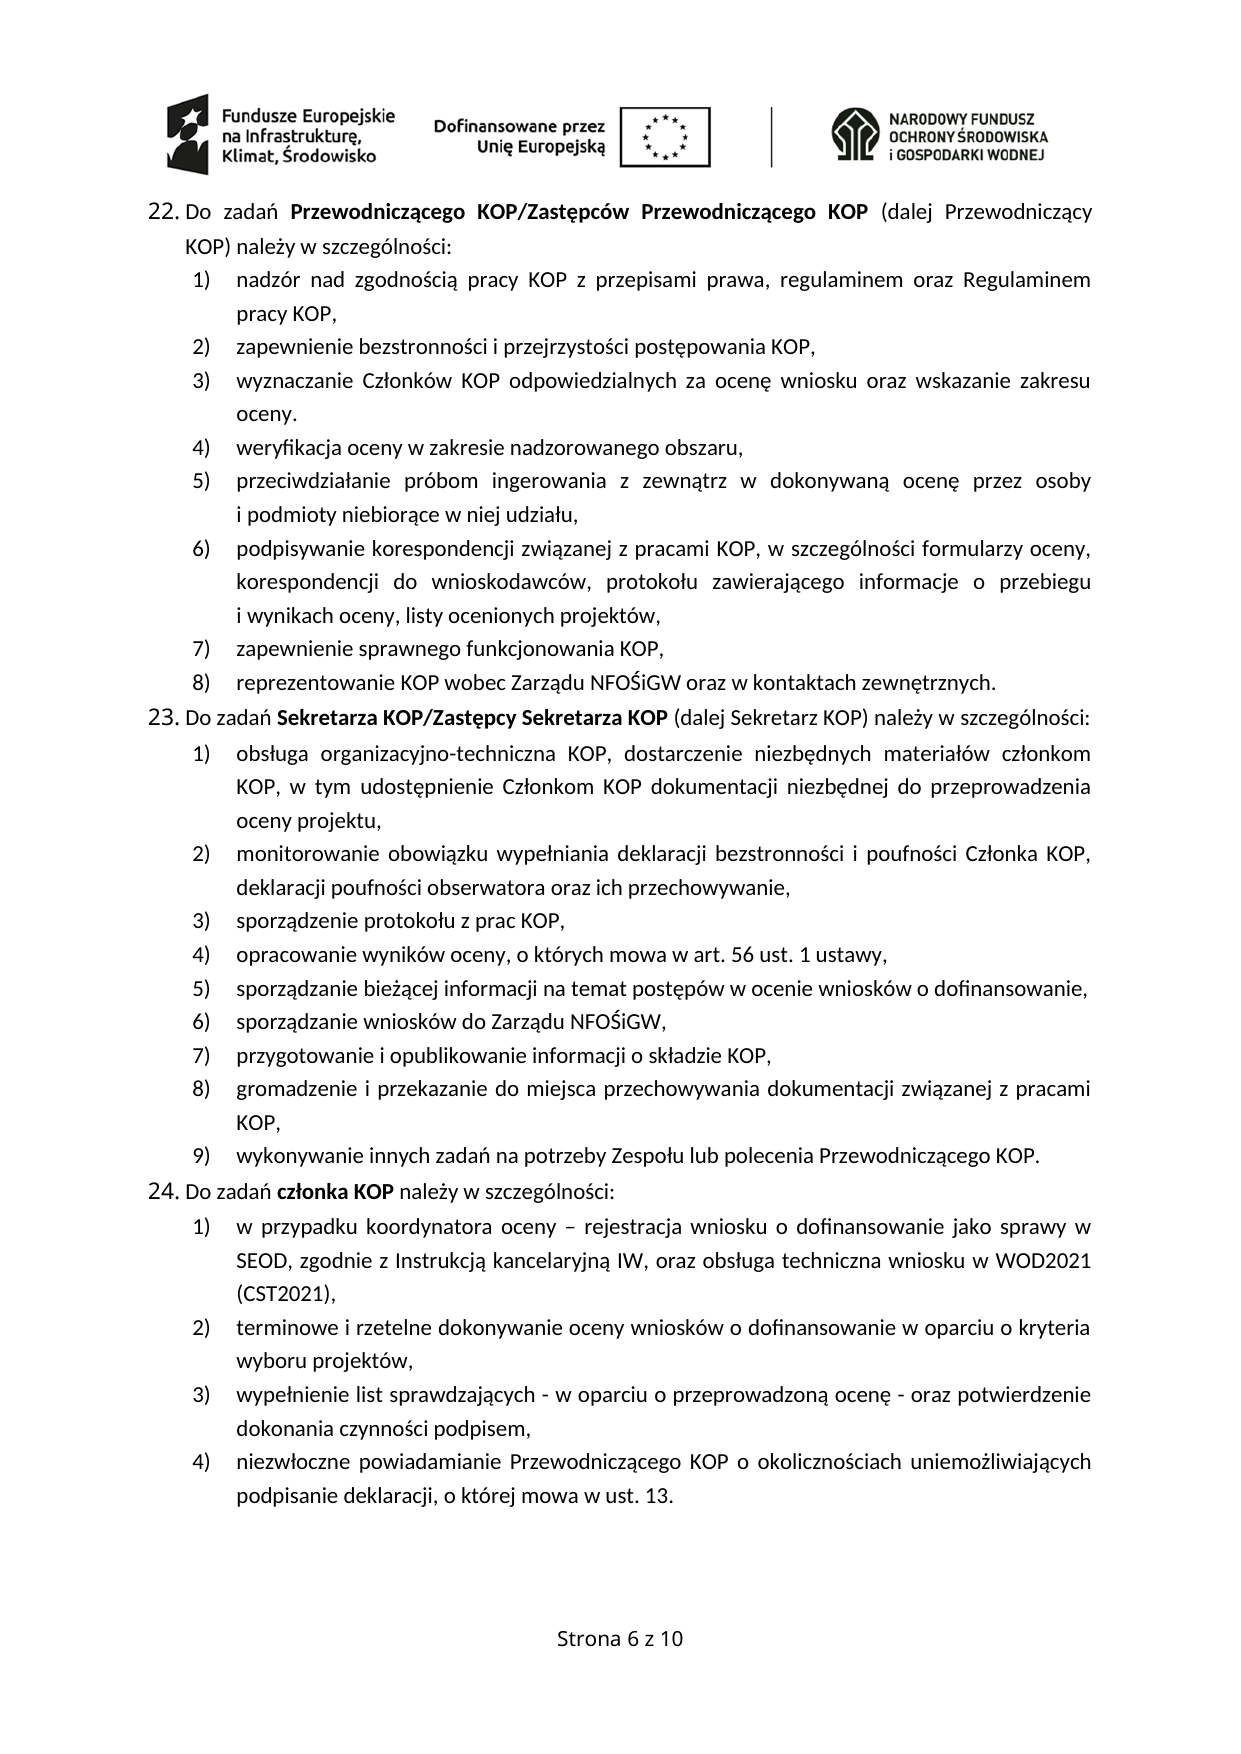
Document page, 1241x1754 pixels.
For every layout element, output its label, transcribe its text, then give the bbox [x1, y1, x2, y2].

list Do zadań Przewodniczącego KOP/Zastępców Przewodniczącego KOP (dalej Przewodniczący KOP) należy w szczególności: [148, 195, 1093, 260]
list opracowanie wyników oceny, o których mowa w art. 56 ust. 1 ustawy, [192, 940, 1093, 968]
list sporządzanie bieżącej informacji na temat postępów w ocenie wniosków o dofinansowanie, [192, 974, 1093, 1002]
list sporządzenie protokołu z prac KOP, [192, 907, 1093, 934]
list w przypadku koordynatora oceny – rejestracja wniosku o dofinansowanie jako sprawy w SEOD, zgodnie z Instrukcją kancelaryjną IW, oraz obsługa techniczna wniosku w WOD2021 (CST2021), [192, 1212, 1093, 1307]
list sporządzanie wniosków do Zarządu NFOŚiGW, [192, 1007, 1093, 1035]
list wypełnienie list sprawdzających - w oparciu o przeprowadzoną ocenę - oraz potwierdzenie dokonania czynności podpisem, [192, 1380, 1093, 1442]
list reprezentowanie KOP wobec Zarządu NFOŚiGW oraz w kontaktach zewnętrznych. [192, 668, 1093, 696]
list przygotowanie i opublikowanie informacji o składzie KOP, [192, 1041, 1093, 1069]
list monitorowanie obowiązku wypełniania deklaracji bezstronności i poufności Członka KOP, deklaracji poufności obserwatora oraz ich przechowywanie, [192, 839, 1093, 901]
list wyznaczanie Członków KOP odpowiedzialnych za ocenę wniosku oraz wskazanie zakresu oceny. [192, 366, 1093, 427]
list nadzór nad zgodnością pracy KOP z przepisami prawa, regulaminem oraz Regulaminem pracy KOP, [192, 265, 1093, 327]
list zapewnienie sprawnego funkcjonowania KOP, [192, 634, 1093, 662]
list niezwłoczne powiadamianie Przewodniczącego KOP o okolicznościach uniemożliwiających podpisanie deklaracji, o której mowa w ust. 13. [192, 1447, 1093, 1509]
list podpisywanie korespondencji związanej z pracami KOP, w szczególności formularzy oceny, korespondencji do wnioskodawców, protokołu zawierającego informacje o przebiegu i wynikach oceny, listy ocenionych projektów, [192, 534, 1093, 629]
list terminowe i rzetelne dokonywanie oceny wniosków o dofinansowanie w oparciu o kryteria wyboru projektów, [192, 1313, 1093, 1374]
list weryfikacja oceny w zakresie nadzorowanego obszaru, [192, 433, 1093, 461]
list wykonywanie innych zadań na potrzeby Zespołu lub polecenia Przewodniczącego KOP. [192, 1141, 1093, 1169]
list zapewnienie bezstronności i przejrzystości postępowania KOP, [192, 332, 1093, 360]
list Do zadań Sekretarza KOP/Zastępcy Sekretarza KOP (dalej Sekretarz KOP) należy w szczególności: [148, 701, 1093, 733]
list gromadzenie i przekazanie do miejsca przechowywania dokumentacji związanej z pracami KOP, [192, 1074, 1093, 1136]
list Do zadań członka KOP należy w szczególności: [148, 1175, 1093, 1206]
list przeciwdziałanie próbom ingerowania z zewnątrz w dokonywaną ocenę przez osoby i podmioty niebiorące w niej udziału, [192, 467, 1093, 528]
picture [147, 73, 1092, 195]
list obsługa organizacyjno-techniczna KOP, dostarczenie niezbędnych materiałów członkom KOP, w tym udostępnienie Członkom KOP dokumentacji niezbędnej do przeprowadzenia oceny projektu, [192, 739, 1093, 834]
